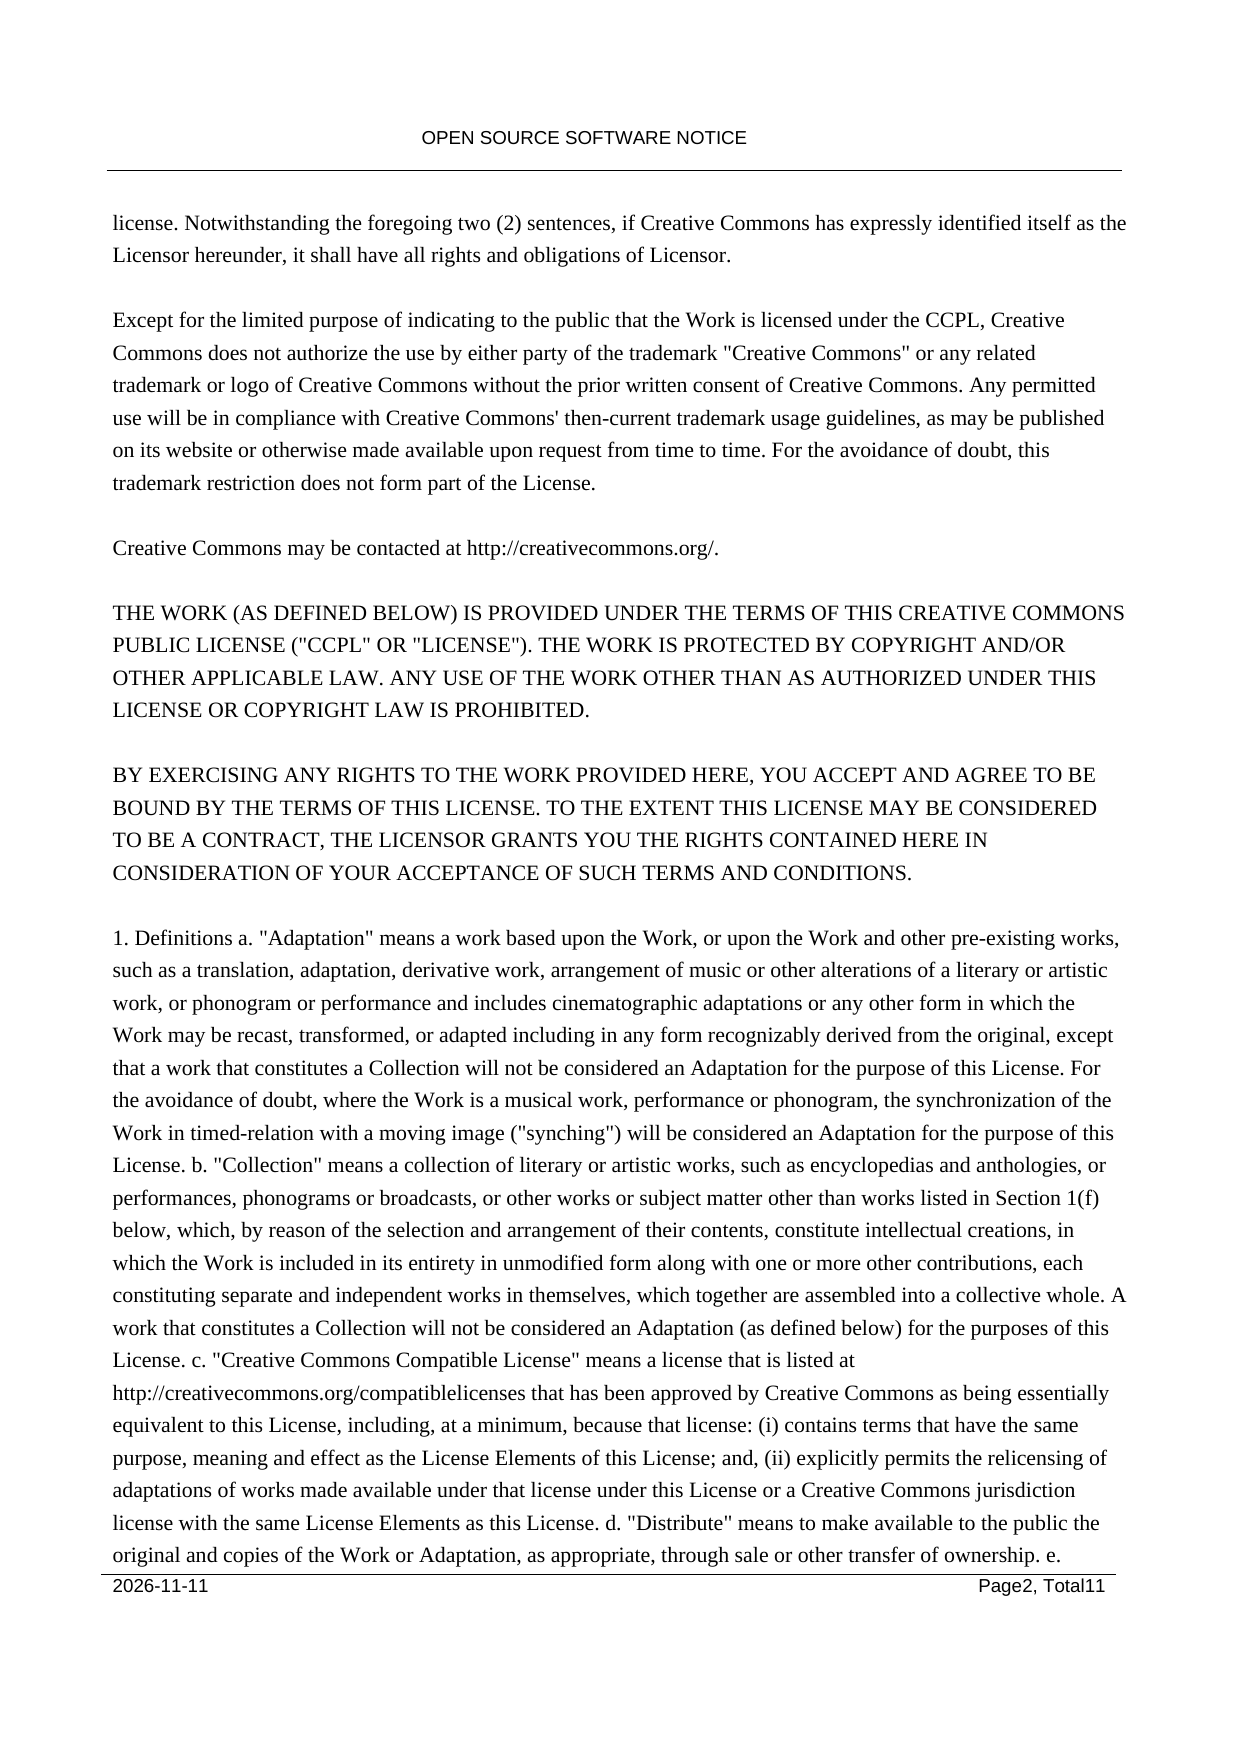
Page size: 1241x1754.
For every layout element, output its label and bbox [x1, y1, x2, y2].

text [112, 206, 1128, 1571]
